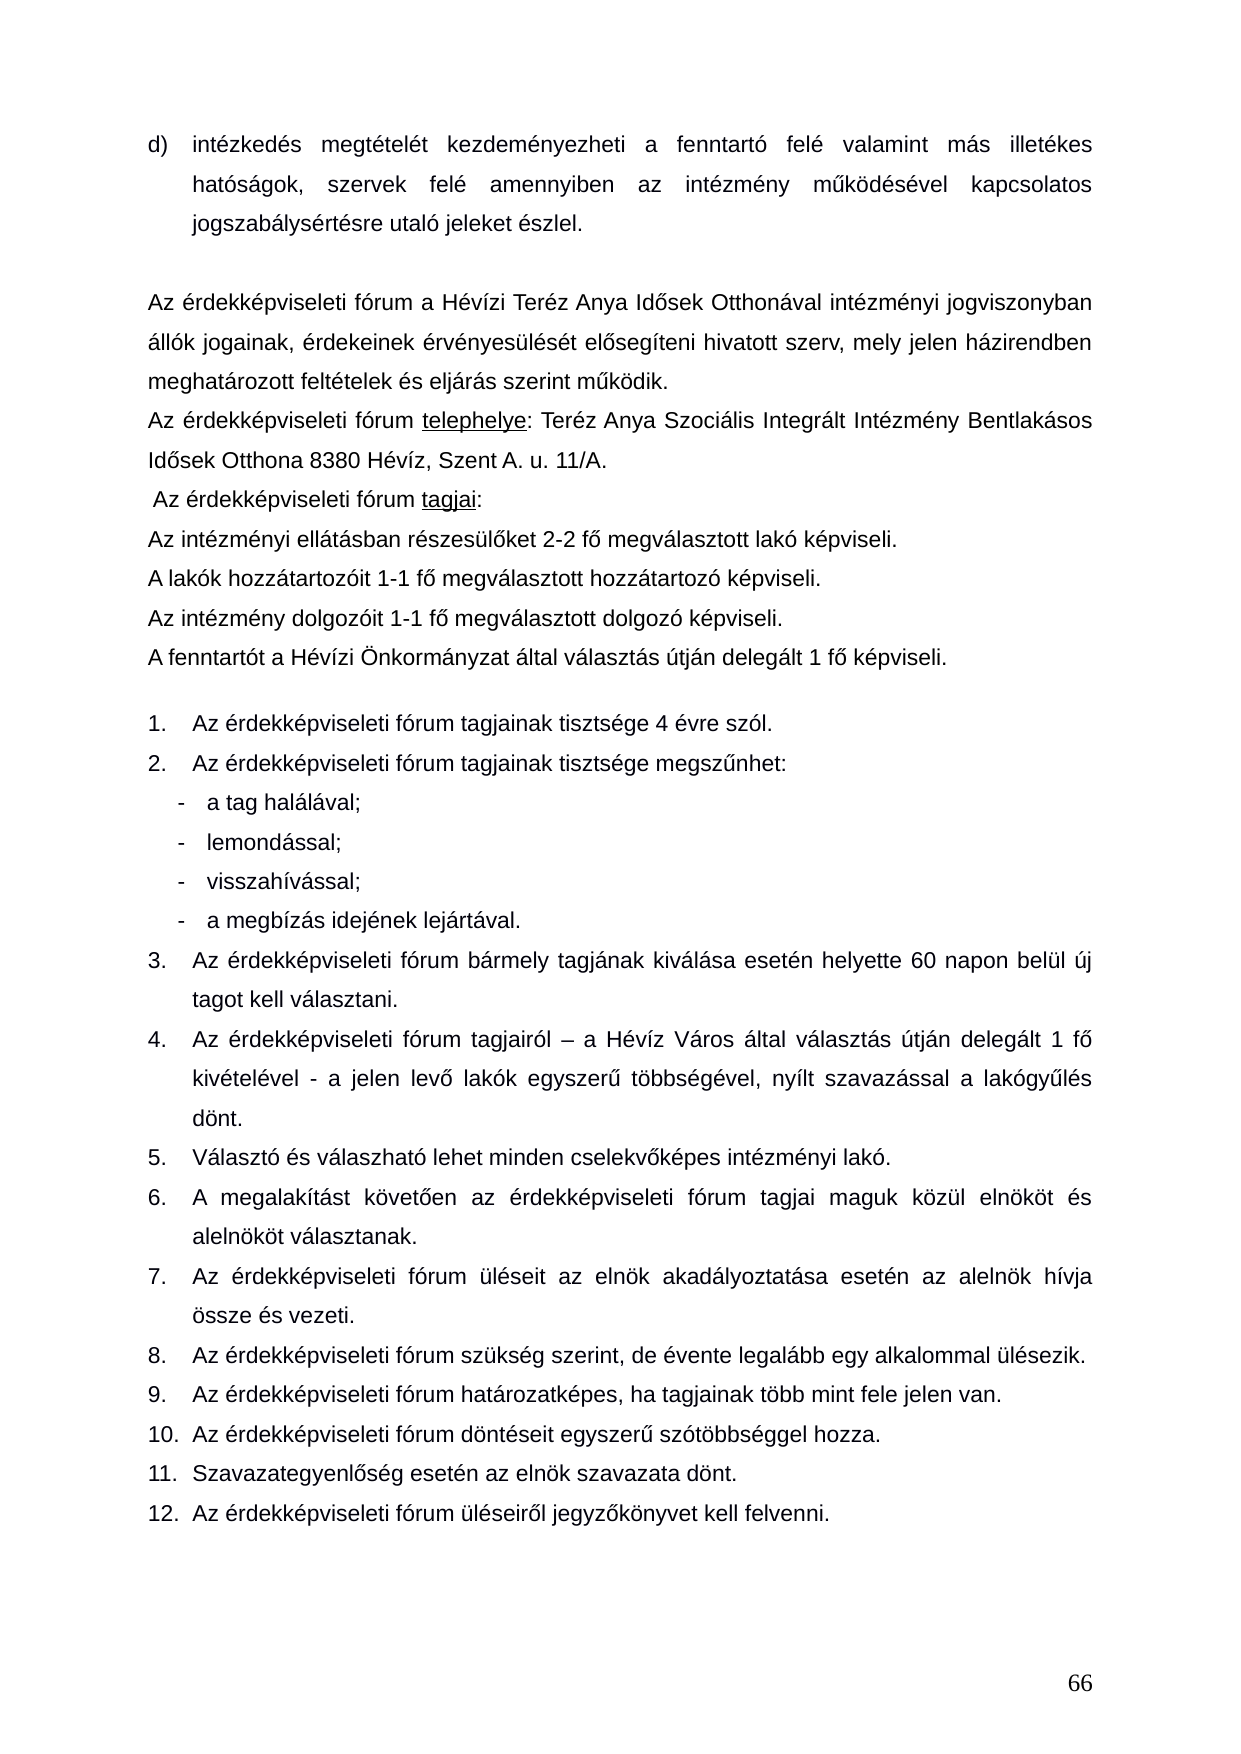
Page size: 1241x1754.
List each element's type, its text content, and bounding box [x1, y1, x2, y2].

list visszahívással; [177, 868, 1093, 894]
list Az érdekképviseleti fórum határozatképes, ha tagjainak több mint fele jelen van. [148, 1381, 1093, 1408]
text Az érdekképviseleti fórum telephelye: Teréz Anya Szociális Integrált Intézmény Bentlakásos Idősek Otthona 8380 Hévíz, Szent A. u. 11/A. [148, 407, 1093, 473]
list a megbízás idejének lejártával. [177, 907, 1093, 934]
list Az érdekképviseleti fórum bármely tagjának kiválása esetén helyette 60 napon belül új tagot kell választani. [148, 947, 1093, 1013]
text Az intézményi ellátásban részesülőket 2-2 fő megválasztott lakó képviseli. [148, 526, 1093, 552]
text Az érdekképviseleti fórum a Hévízi Teréz Anya Idősek Otthonával intézményi jogviszonyban állók jogainak, érdekeinek érvényesülését elősegíteni hivatott szerv, mely jelen házirendben meghatározott feltételek és eljárás szerint működik. [148, 289, 1093, 394]
text Az intézmény dolgozóit 1-1 fő megválasztott dolgozó képviseli. [148, 605, 1093, 631]
list Az érdekképviseleti fórum üléseit az elnök akadályoztatása esetén az alelnök hívja össze és vezeti. [148, 1263, 1093, 1329]
list intézkedés megtételét kezdeményezheti a fenntartó felé valamint más illetékes hatóságok, szervek felé amennyiben az intézmény működésével kapcsolatos jogszabálysértésre utaló jeleket észlel. [148, 131, 1093, 236]
text Az érdekképviseleti fórum tagjai: [148, 486, 1093, 513]
list Az érdekképviseleti fórum tagjairól – a Hévíz Város által választás útján delegált 1 fő kivételével - a jelen levő lakók egyszerű többségével, nyílt szavazással a lakógyűlés dönt. [148, 1026, 1093, 1131]
list Az érdekképviseleti fórum tagjainak tisztsége megszűnhet: [148, 749, 1093, 776]
list lemondással; [177, 828, 1093, 855]
list A megalakítást követően az érdekképviseleti fórum tagjai maguk közül elnököt és alelnököt választanak. [148, 1184, 1093, 1250]
text A lakók hozzátartozóit 1-1 fő megválasztott hozzátartozó képviseli. [148, 565, 1093, 592]
list Szavazategyenlőség esetén az elnök szavazata dönt. [148, 1460, 1093, 1487]
list Az érdekképviseleti fórum tagjainak tisztsége 4 évre szól. [148, 710, 1093, 736]
list Választó és válaszható lehet minden cselekvőképes intézményi lakó. [148, 1144, 1093, 1171]
list Az érdekképviseleti fórum szükség szerint, de évente legalább egy alkalommal ülésezik. [148, 1342, 1093, 1368]
list Az érdekképviseleti fórum döntéseit egyszerű szótöbbséggel hozza. [148, 1421, 1093, 1447]
text A fenntartót a Hévízi Önkormányzat által választás útján delegált 1 fő képviseli. [148, 644, 1093, 671]
list a tag halálával; [177, 789, 1093, 815]
list Az érdekképviseleti fórum üléseiről jegyzőkönyvet kell felvenni. [148, 1500, 1093, 1526]
